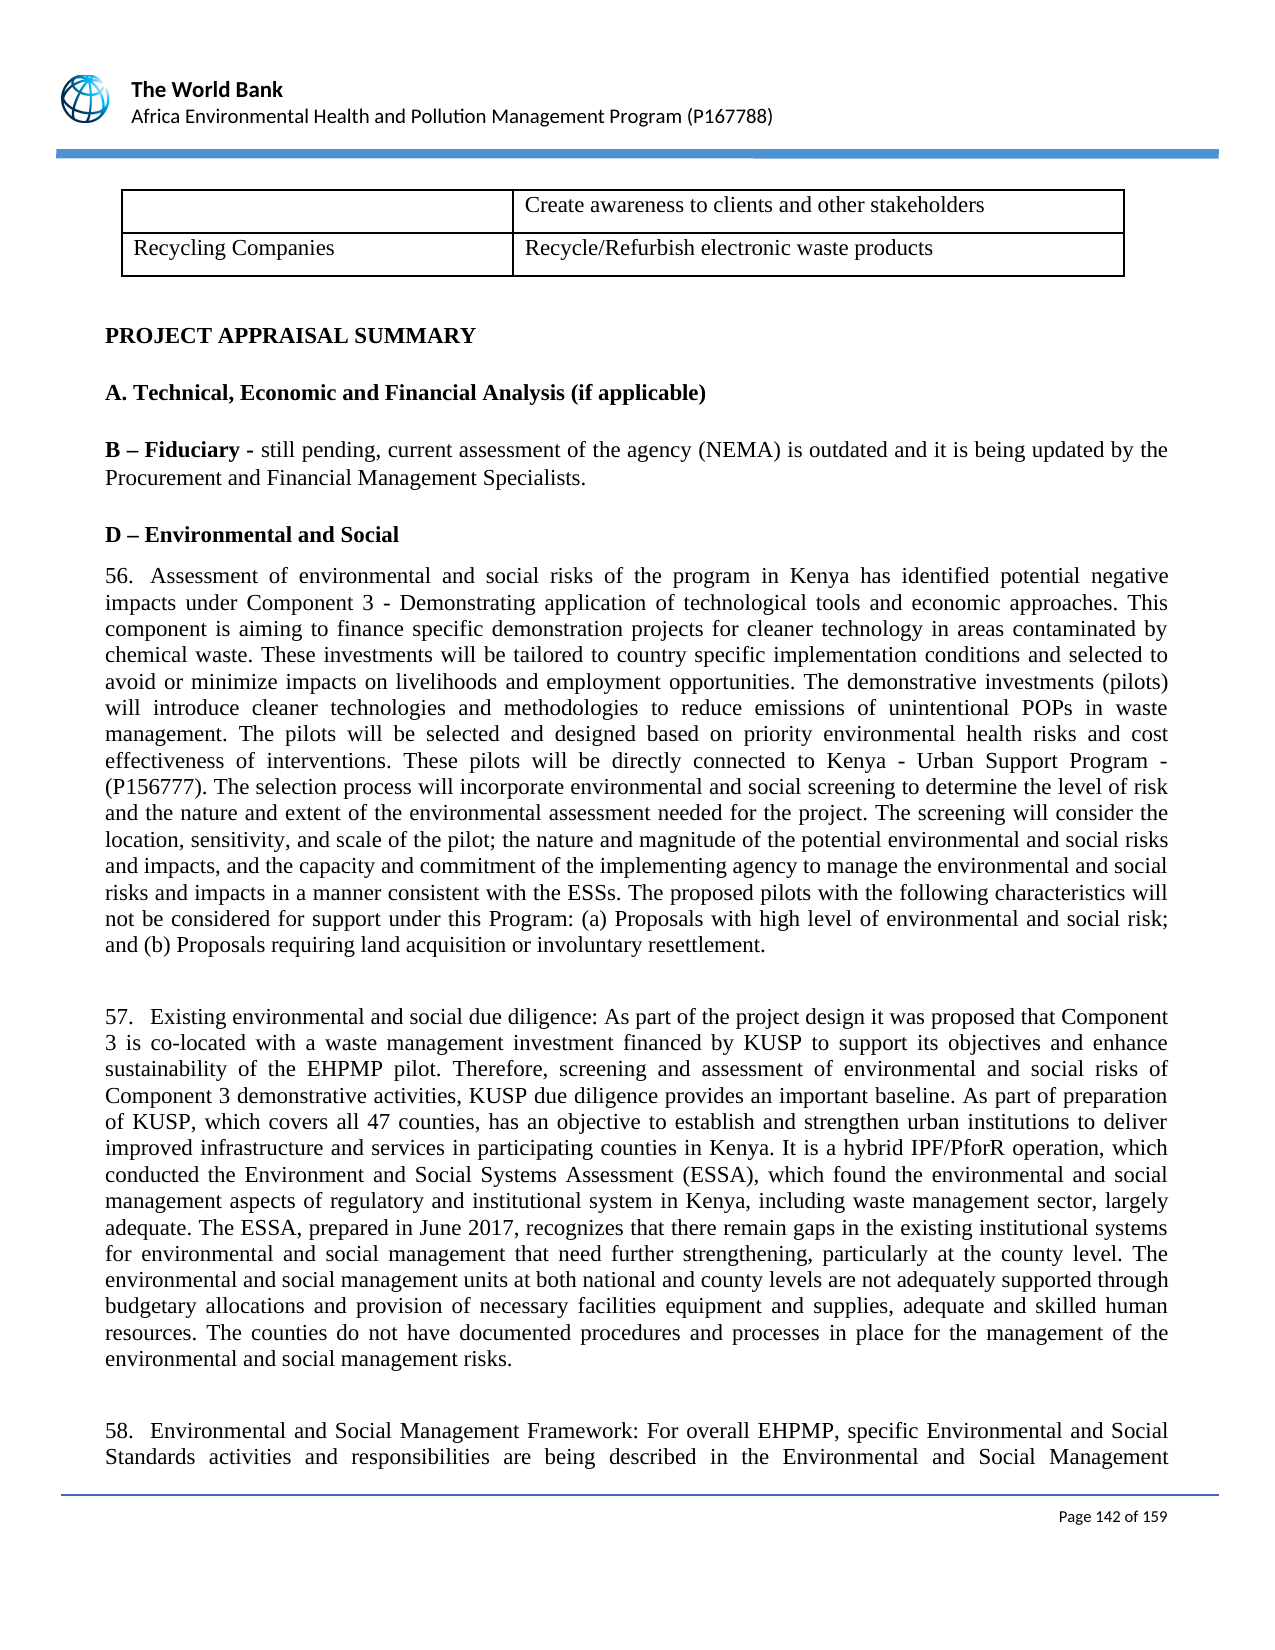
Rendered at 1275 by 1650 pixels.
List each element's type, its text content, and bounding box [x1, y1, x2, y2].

picture [83, 85, 89, 93]
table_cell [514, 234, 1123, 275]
picture [92, 75, 110, 111]
picture [76, 83, 83, 89]
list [105, 1417, 1170, 1469]
list D – Environmental and Social [105, 521, 1170, 548]
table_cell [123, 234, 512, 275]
list A. Technical, Economic and Financial Analysis (if applicable) [105, 379, 1170, 406]
list Existing environmental and social due diligence: As part of the project design it was proposed that Component 3 is co-located with a waste management investment financed by KUSP to support its objectives and enhance sustainability of the EHPMP pilot. Therefore, screening and assessment of environmental and social risks of Component 3 demonstrative activities, KUSP due diligence provides an important baseline. As part of preparation of KUSP, which covers all 47 counties, has an objective to establish and strengthen urban institutions to deliver improved infrastructure and services in participating counties in Kenya. It is a hybrid IPF/PforR operation, which conducted the Environment and Social Systems Assessment (ESSA), which found the environmental and social management aspects of regulatory and institutional system in Kenya, including waste management sector, largely adequate. The ESSA, prepared in June 2017, recognizes that there remain gaps in the existing institutional systems for environmental and social management that need further strengthening, particularly at the county level. The environmental and social management units at both national and county levels are not adequately supported through budgetary allocations and provision of necessary facilities equipment and supplies, adequate and skilled human resources. The counties do not have documented procedures and processes in place for the management of the environmental and social management risks. [105, 1003, 1170, 1372]
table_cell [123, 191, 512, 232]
list PROJECT APPRAISAL SUMMARY [105, 322, 1170, 349]
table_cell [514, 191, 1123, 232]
list B – Fiduciary - still pending, current assessment of the agency (NEMA) is outdated and it is being updated by the Procurement and Financial Management Specialists. [105, 436, 1170, 491]
list Assessment of environmental and social risks of the program in Kenya has identified potential negative impacts under Component 3 - Demonstrating application of technological tools and economic approaches. This component is aiming to finance specific demonstration projects for cleaner technology in areas contaminated by chemical waste. These investments will be tailored to country specific implementation conditions and selected to avoid or minimize impacts on livelihoods and employment opportunities. The demonstrative investments (pilots) will introduce cleaner technologies and methodologies to reduce emissions of unintentional POPs in waste management. The pilots will be selected and designed based on priority environmental health risks and cost effectiveness of interventions. These pilots will be directly connected to Kenya - Urban Support Program - (P156777). The selection process will incorporate environmental and social screening to determine the level of risk and the nature and extent of the environmental assessment needed for the project. The screening will consider the location, sensitivity, and scale of the pilot; the nature and magnitude of the potential environmental and social risks and impacts, and the capacity and commitment of the implementing agency to manage the environmental and social risks and impacts in a manner consistent with the ESSs. The proposed pilots with the following characteristics will not be considered for support under this Program: (a) Proposals with high level of environmental and social risk; and (b) Proposals requiring land acquisition or involuntary resettlement. [105, 562, 1170, 958]
picture [61, 75, 110, 123]
